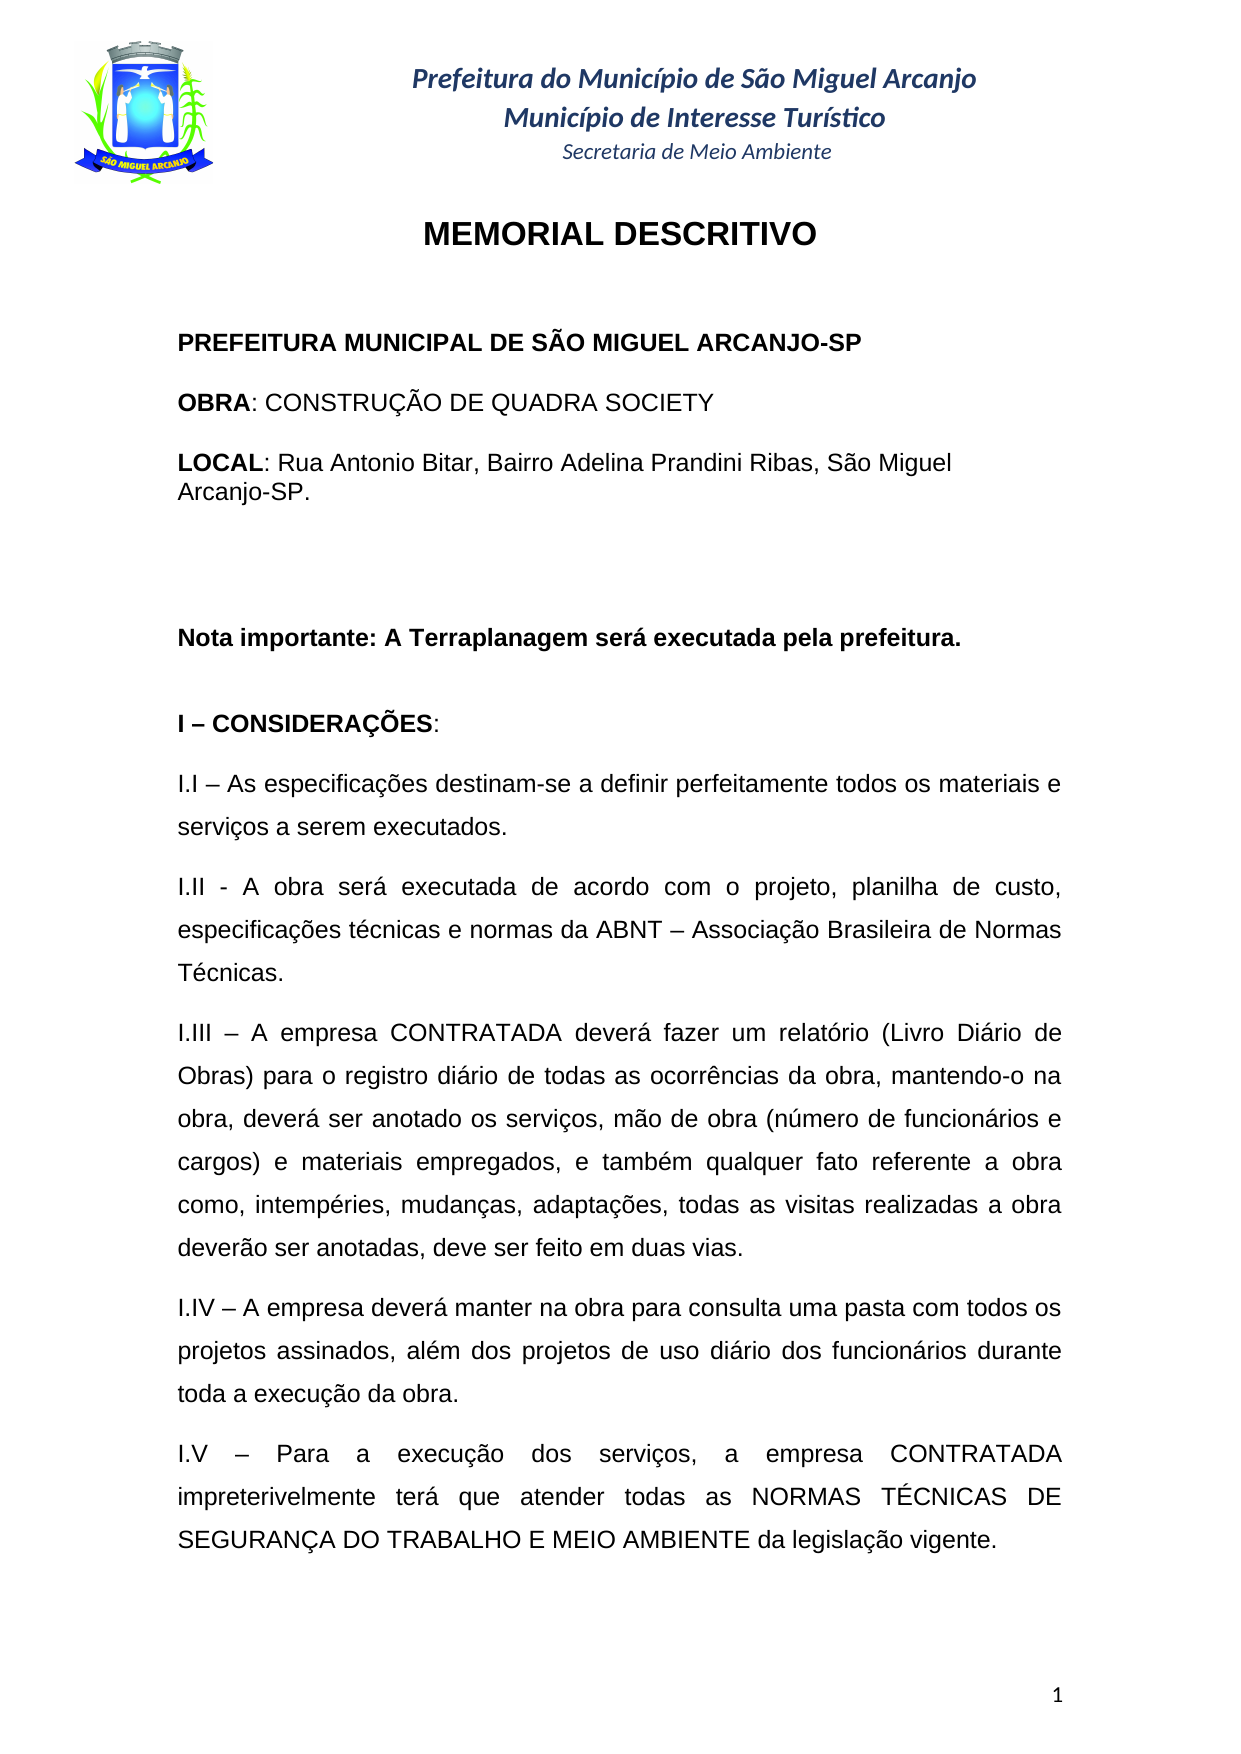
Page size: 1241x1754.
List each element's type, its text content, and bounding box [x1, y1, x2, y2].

text I.IV – A empresa deverá manter na obra para consulta uma pasta com todos os projetos assinados, além dos projetos de uso diário dos funcionários durante toda a execução da obra. [177, 1293, 1063, 1408]
text I.II - A obra será executada de acordo com o projeto, planilha de custo, especificações técnicas e normas da ABNT – Associação Brasileira de Normas Técnicas. [177, 872, 1063, 987]
text OBRA: CONSTRUÇÃO DE QUADRA SOCIETY [177, 388, 1063, 417]
text PREFEITURA MUNICIPAL DE SÃO MIGUEL ARCANJO-SP [177, 328, 1063, 357]
text I – CONSIDERAÇÕES: [177, 709, 1063, 738]
text I.III – A empresa CONTRATADA deverá fazer um relatório (Livro Diário de Obras) para o registro diário de todas as ocorrências da obra, mantendo-o na obra, deverá ser anotado os serviços, mão de obra (número de funcionários e cargos) e materiais empregados, e também qualquer fato referente a obra como, intempéries, mudanças, adaptações, todas as visitas realizadas a obra deverão ser anotadas, deve ser feito em duas vias. [177, 1018, 1063, 1262]
text I.I – As especificações destinam-se a definir perfeitamente todos os materiais e serviços a serem executados. [177, 769, 1063, 841]
text MEMORIAL DESCRITIVO [177, 214, 1063, 252]
text Arcanjo-SP. [177, 477, 1063, 505]
picture [74, 41, 214, 184]
text Nota importante: A Terraplanagem será executada pela prefeitura. [177, 623, 1063, 651]
text LOCAL: Rua Antonio Bitar, Bairro Adelina Prandini Ribas, São Miguel [177, 448, 1063, 477]
text I.V – Para a execução dos serviços, a empresa CONTRATADA impreterivelmente terá que atender todas as NORMAS TÉCNICAS DE SEGURANÇA DO TRABALHO E MEIO AMBIENTE da legislação vigente. [177, 1439, 1063, 1554]
